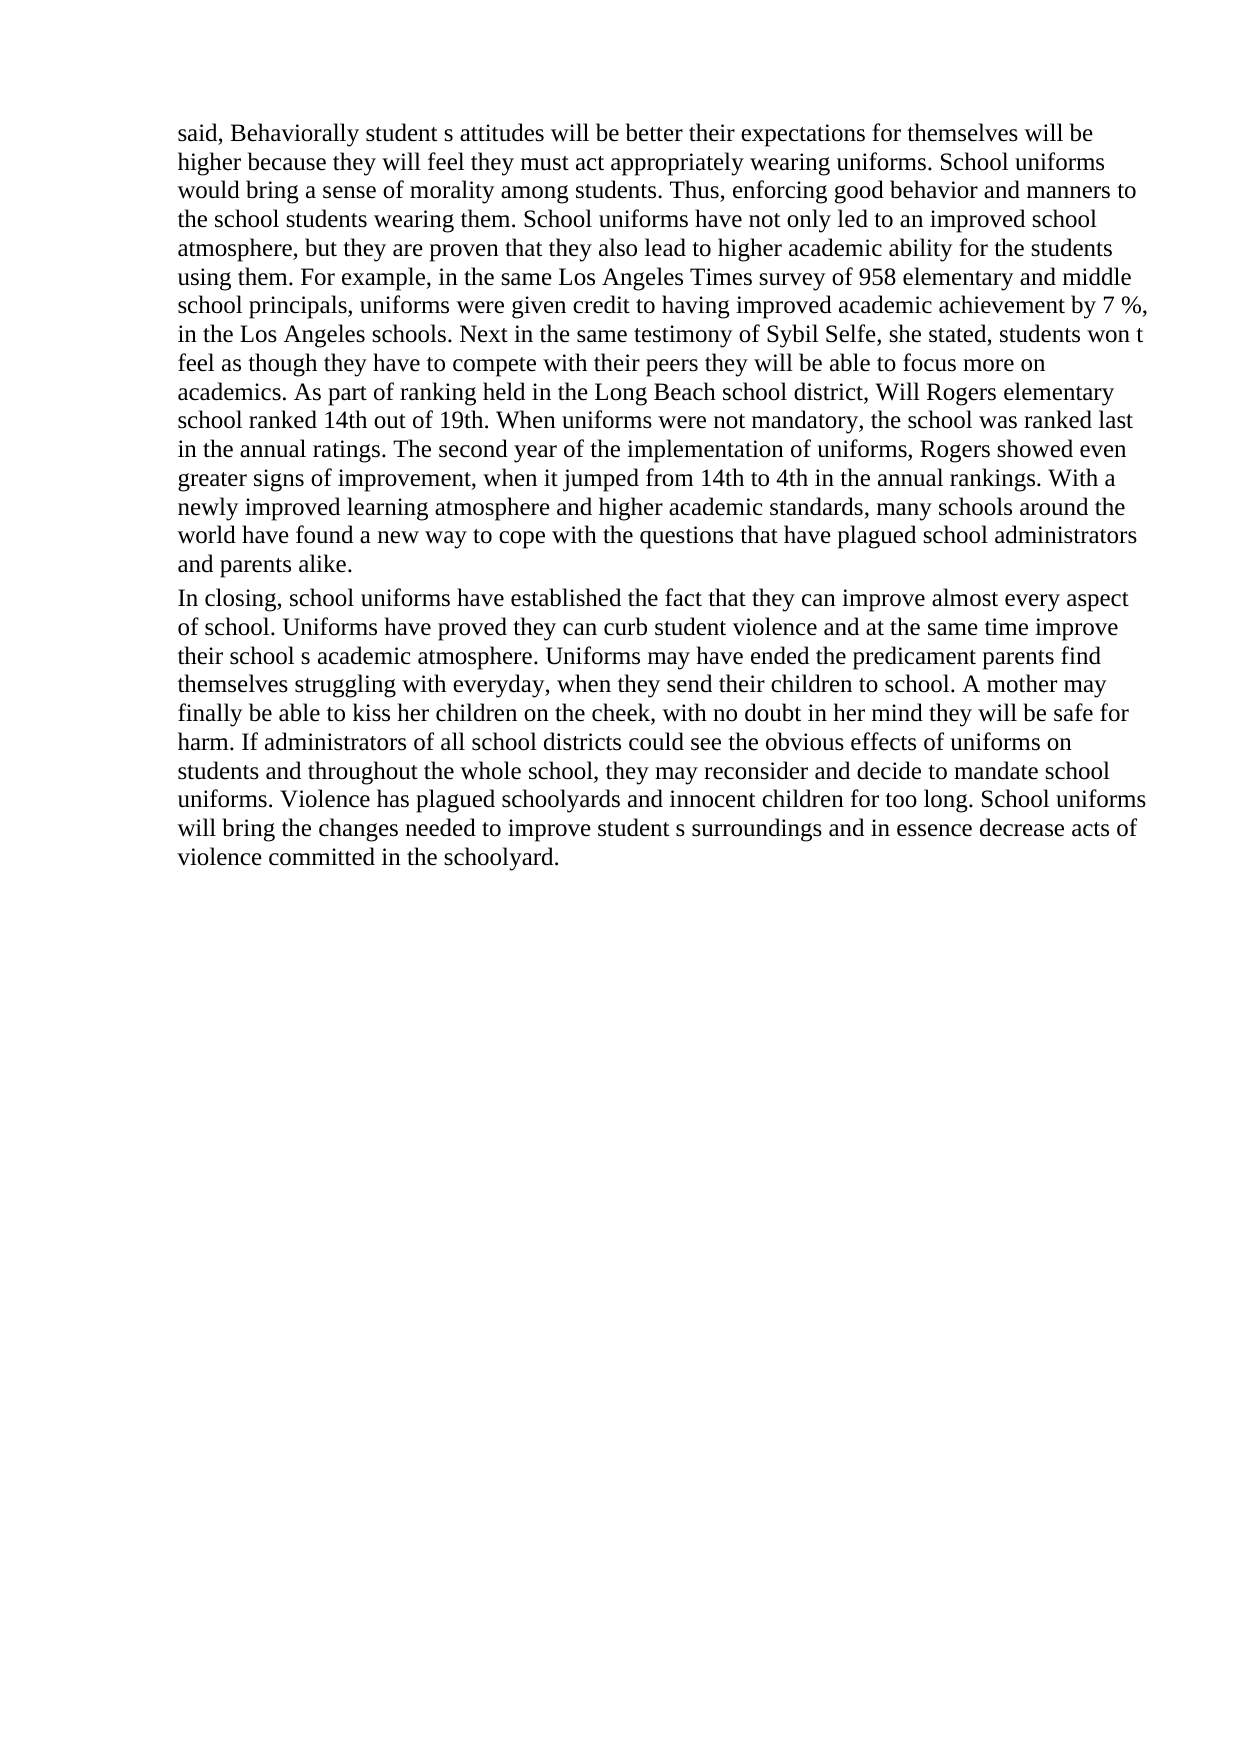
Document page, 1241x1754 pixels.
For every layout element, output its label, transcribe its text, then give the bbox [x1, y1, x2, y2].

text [177, 118, 1152, 578]
text In closing, school uniforms have established the fact that they can improve almost every aspect of school. Uniforms have proved they can curb student violence and at the same time improve their school s academic atmosphere. Uniforms may have ended the predicament parents find themselves struggling with everyday, when they send their children to school. A mother may finally be able to kiss her children on the cheek, with no doubt in her mind they will be safe for harm. If administrators of all school districts could see the obvious effects of uniforms on students and throughout the whole school, they may reconsider and decide to mandate school uniforms. Violence has plagued schoolyards and innocent children for too long. School uniforms will bring the changes needed to improve student s surroundings and in essence decrease acts of violence committed in the schoolyard. [177, 583, 1152, 871]
